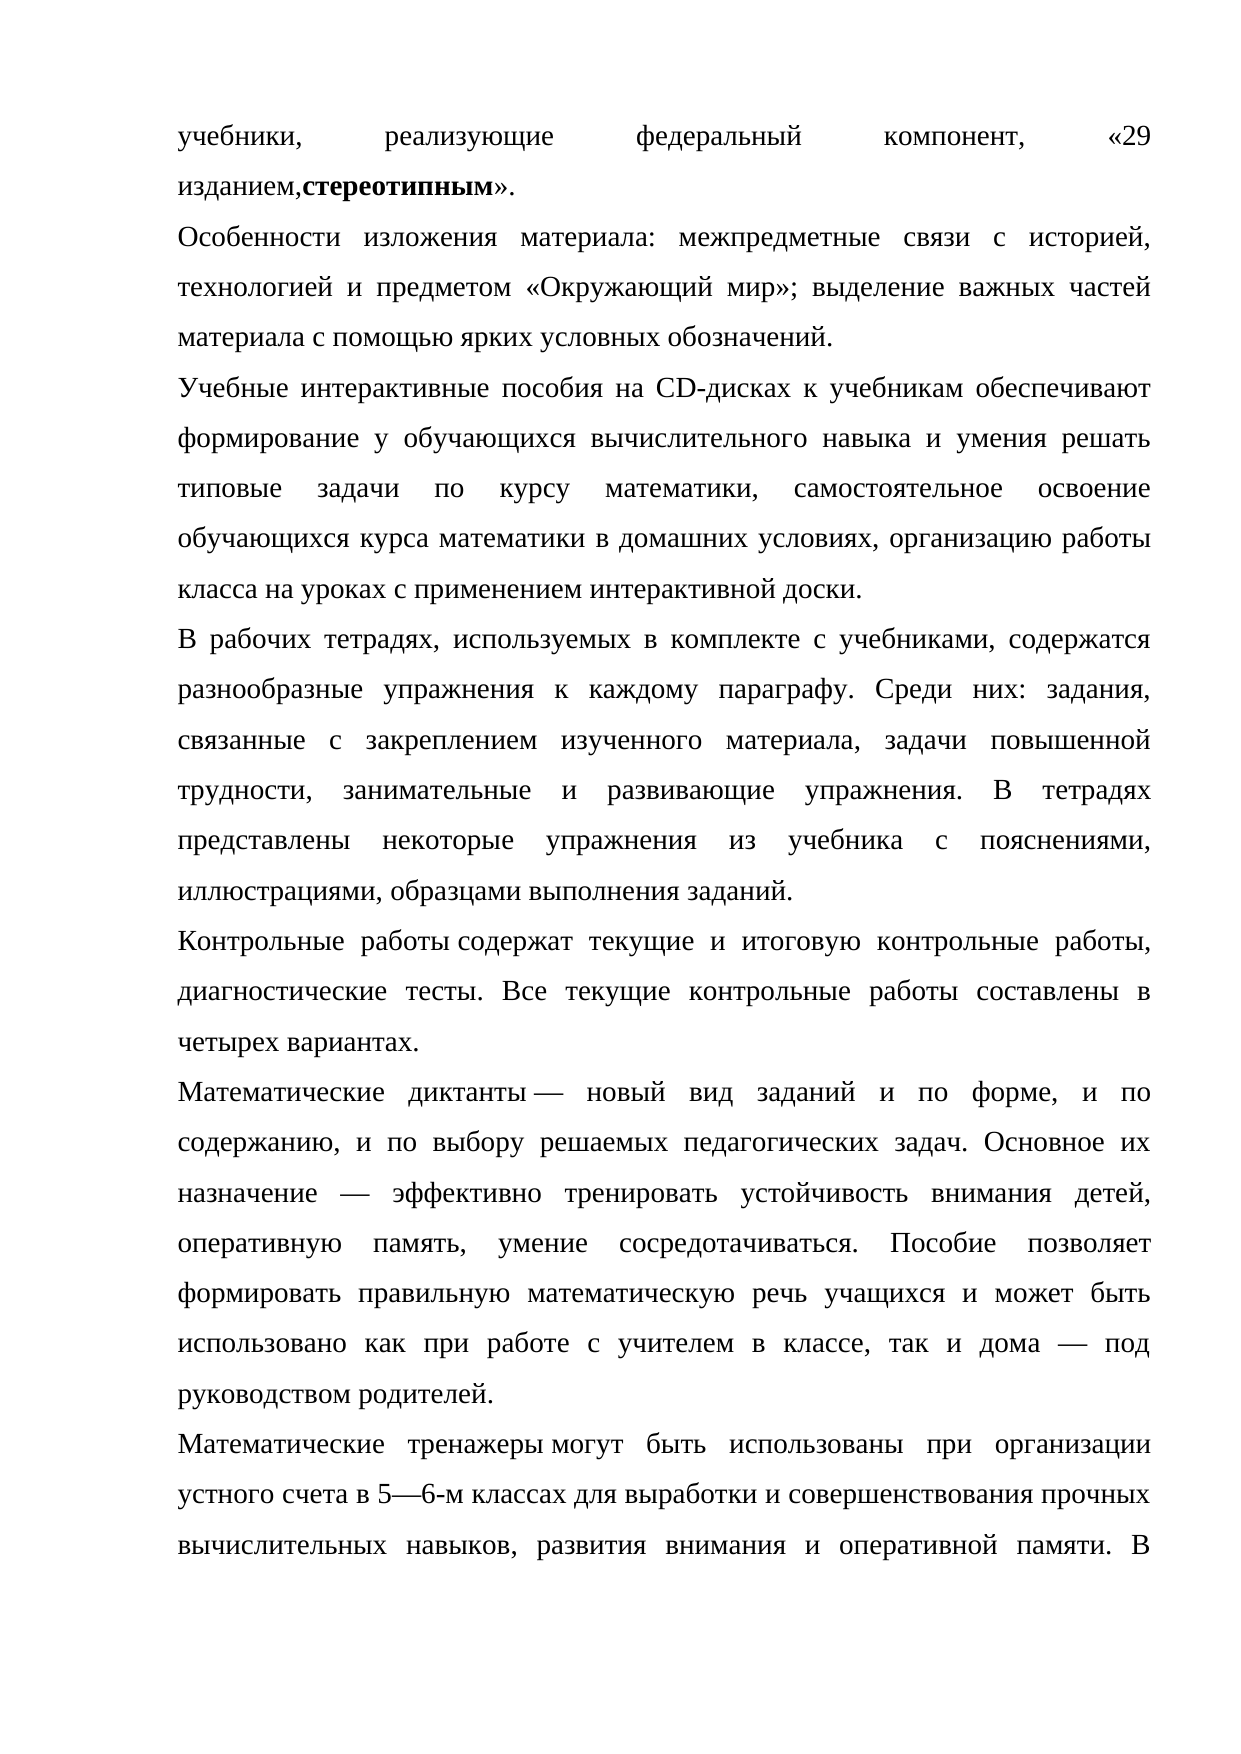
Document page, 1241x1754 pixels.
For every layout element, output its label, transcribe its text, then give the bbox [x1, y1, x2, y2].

text В рабочих тетрадях, используемых в комплекте с учебниками, содержатся разнообразные упражнения к каждому параграфу. Среди них: задания, связанные с закреплением изученного материала, задачи повышенной трудности, занимательные и развивающие упражнения. В тетрадях представлены некоторые упражнения из учебника с пояснениями, иллюстрациями, образцами выполнения заданий. [177, 621, 1152, 906]
text Особенности изложения материала: межпредметные связи с историей, технологией и предметом «Окружающий мир»; выделение важных частей материала с помощью ярких условных обозначений. [177, 219, 1152, 353]
text Контрольные работы содержат текущие и итоговую контрольные работы, диагностические тесты. Все текущие контрольные работы составлены в четырех вариантах. [177, 923, 1152, 1057]
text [177, 1426, 1152, 1560]
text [177, 118, 1152, 202]
text Учебные интерактивные пособия на CD-дисках к учебникам обеспечивают формирование у обучающихся вычислительного навыка и умения решать типовые задачи по курсу математики, самостоятельное освоение обучающихся курса математики в домашних условиях, организацию работы класса на уроках с применением интерактивной доски. [177, 370, 1152, 604]
text Математические диктанты — новый вид заданий и по форме, и по содержанию, и по выбору решаемых педагогических задач. Основное их назначение — эффективно тренировать устойчивость внимания детей, оперативную память, умение сосредотачиваться. Пособие позволяет формировать правильную математическую речь учащихся и может быть использовано как при работе с учителем в классе, так и дома — под руководством родителей. [177, 1074, 1152, 1409]
